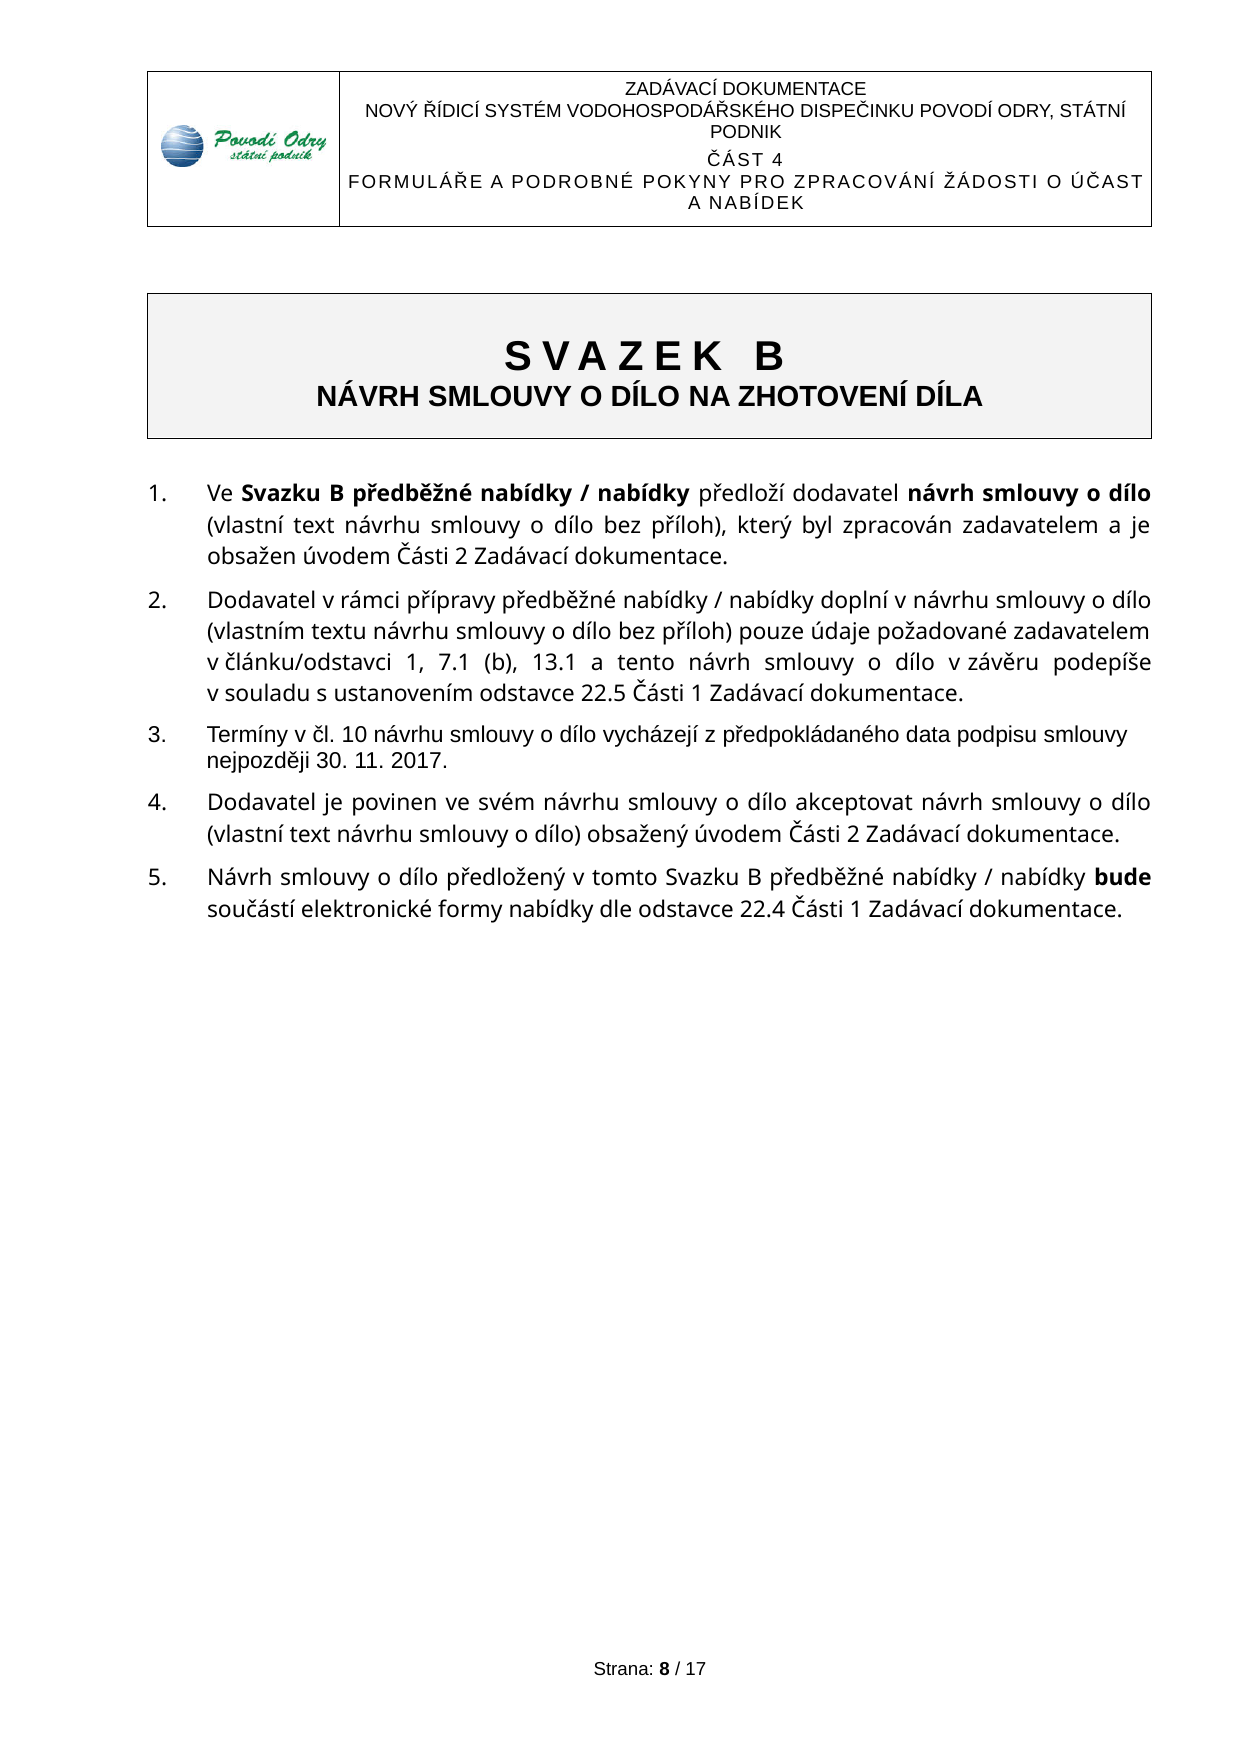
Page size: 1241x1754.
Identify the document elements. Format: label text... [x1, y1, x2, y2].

subtitle 5. Návrh smlouvy o dílo předložený v tomto Svazku B předběžné nabídky / nabídky bude součástí elektronické formy nabídky dle odstavce 22.4 Části 1 Zadávací dokumentace. [148, 861, 1152, 924]
subtitle 4. Dodavatel je povinen ve svém návrhu smlouvy o dílo akceptovat návrh smlouvy o dílo (vlastní text návrhu smlouvy o dílo) obsažený úvodem Části 2 Zadávací dokumentace. [148, 786, 1152, 849]
text 3. Termíny v čl. 10 návrhu smlouvy o dílo vycházejí z předpokládaného data podpisu smlouvy nejpozději 30. 11. 2017. [148, 721, 1152, 774]
subtitle 2. Dodavatel v rámci přípravy předběžné nabídky / nabídky doplní v návrhu smlouvy o dílo (vlastním textu návrhu smlouvy o dílo bez příloh) pouze údaje požadované zadavatelem v článku/odstavci 1, 7.1 (b), 13.1 a tento návrh smlouvy o dílo v závěru podepíše v souladu s ustanovením odstavce 22.5 Části 1 Zadávací dokumentace. [148, 584, 1152, 709]
picture [161, 125, 327, 167]
subtitle 1. Ve Svazku B předběžné nabídky / nabídky předloží dodavatel návrh smlouvy o dílo (vlastní text návrhu smlouvy o dílo bez příloh), který byl zpracován zadavatelem a je obsažen úvodem Části 2 Zadávací dokumentace. [148, 477, 1152, 571]
table_header Svazek B Návrh smlouvy o dílo na zhotovení díla [148, 294, 1151, 437]
